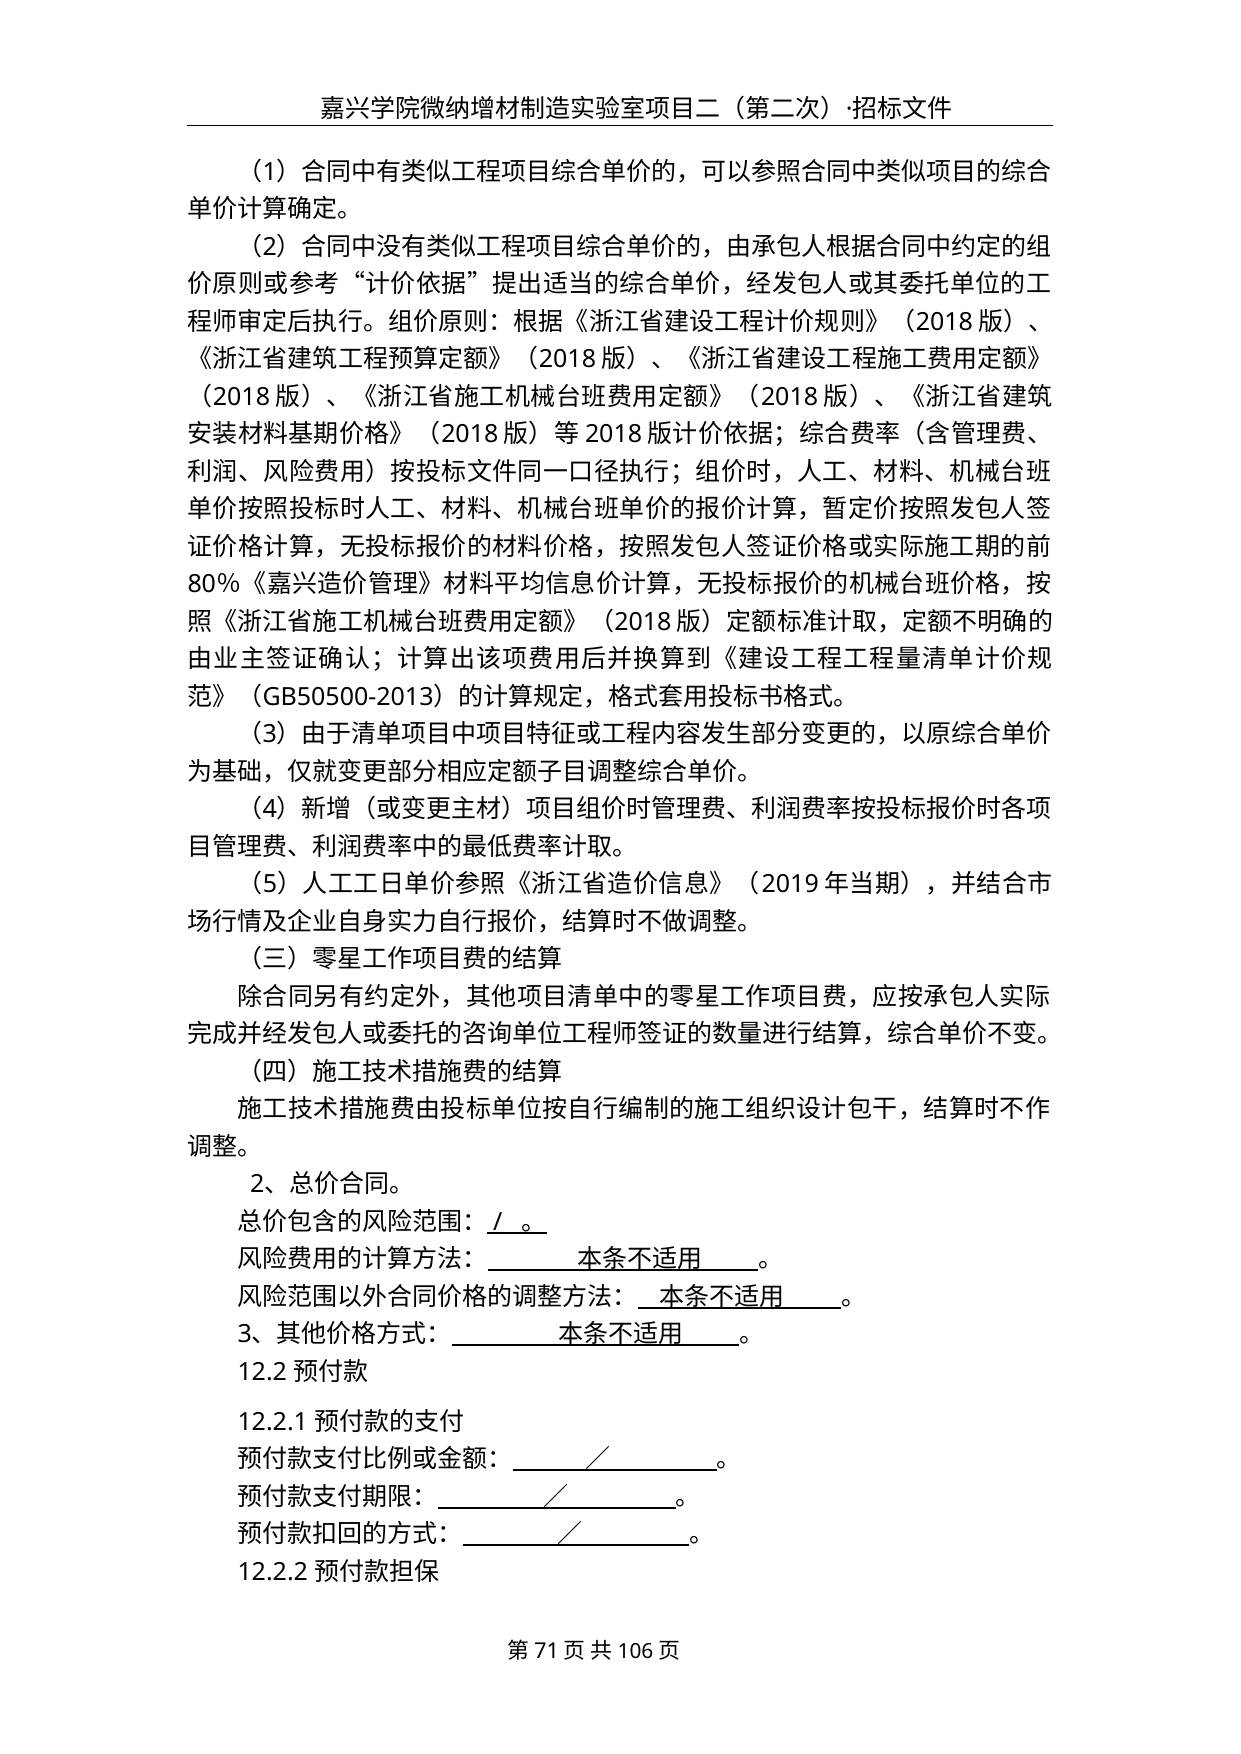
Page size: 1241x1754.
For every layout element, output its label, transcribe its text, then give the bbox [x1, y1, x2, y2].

text 总价包含的风险范围： / 。 [187, 1200, 1053, 1237]
text 预付款支付比例或金额： ／ 。 [187, 1437, 1053, 1475]
text 12.2.1 预付款的支付 [187, 1400, 1053, 1437]
text 预付款扣回的方式： ／ 。 [187, 1512, 1053, 1550]
text （1）合同中有类似工程项目综合单价的，可以参照合同中类似项目的综合单价计算确定。 [187, 150, 1053, 225]
text （4）新增（或变更主材）项目组价时管理费、利润费率按投标报价时各项目管理费、利润费率中的最低费率计取。 [187, 787, 1053, 862]
text 12.2.2 预付款担保 [187, 1550, 1053, 1587]
text （2）合同中没有类似工程项目综合单价的，由承包人根据合同中约定的组价原则或参考“计价依据”提出适当的综合单价，经发包人或其委托单位的工程师审定后执行。组价原则：根据《浙江省建设工程计价规则》（2018版）、《浙江省建筑工程预算定额》（2018版）、《浙江省建设工程施工费用定额》（2018版）、《浙江省施工机械台班费用定额》（2018版）、《浙江省建筑安装材料基期价格》（2018版）等2018版计价依据；综合费率（含管理费、利润、风险费用）按投标文件同一口径执行；组价时，人工、材料、机械台班单价按照投标时人工、材料、机械台班单价的报价计算，暂定价按照发包人签证价格计算，无投标报价的材料价格，按照发包人签证价格或实际施工期的前80％《嘉兴造价管理》材料平均信息价计算，无投标报价的机械台班价格，按照《浙江省施工机械台班费用定额》（2018版）定额标准计取，定额不明确的由业主签证确认；计算出该项费用后并换算到《建设工程工程量清单计价规范》（GB50500-2013）的计算规定，格式套用投标书格式。 [187, 225, 1053, 712]
text （3）由于清单项目中项目特征或工程内容发生部分变更的，以原综合单价为基础，仅就变更部分相应定额子目调整综合单价。 [187, 712, 1053, 787]
text 预付款支付期限： ／ 。 [187, 1475, 1053, 1512]
text 3、其他价格方式： 本条不适用 。 [187, 1312, 1053, 1350]
text 2、总价合同。 [187, 1162, 1053, 1200]
text 风险费用的计算方法： 本条不适用 。 [187, 1237, 1053, 1275]
text （5）人工工日单价参照《浙江省造价信息》（2019年当期），并结合市场行情及企业自身实力自行报价，结算时不做调整。 [187, 862, 1053, 937]
text 施工技术措施费由投标单位按自行编制的施工组织设计包干，结算时不作调整。 [187, 1087, 1053, 1162]
text 除合同另有约定外，其他项目清单中的零星工作项目费，应按承包人实际完成并经发包人或委托的咨询单位工程师签证的数量进行结算，综合单价不变。 [187, 975, 1053, 1050]
text 风险范围以外合同价格的调整方法： 本条不适用 。 [187, 1275, 1053, 1312]
text 12.2 预付款 [187, 1350, 1053, 1387]
text （三）零星工作项目费的结算 [187, 937, 1053, 975]
text （四）施工技术措施费的结算 [187, 1050, 1053, 1087]
